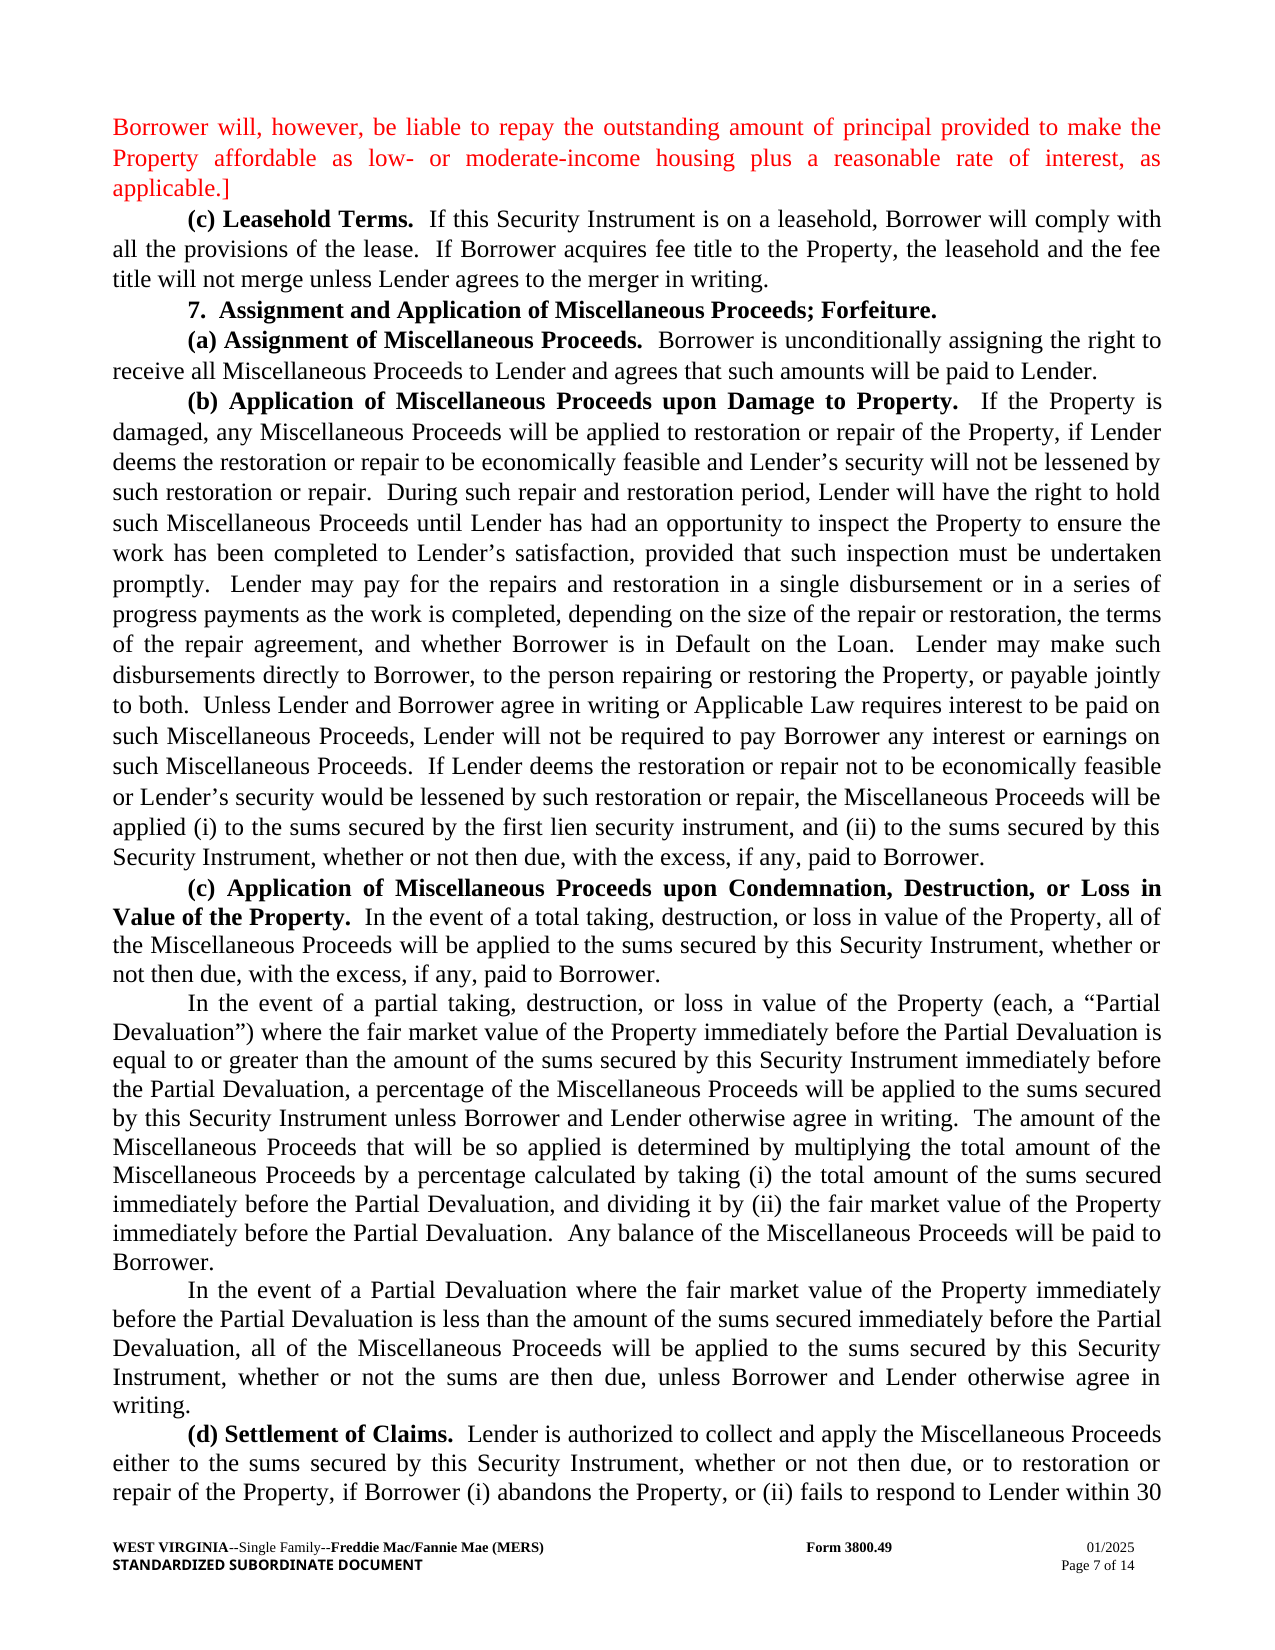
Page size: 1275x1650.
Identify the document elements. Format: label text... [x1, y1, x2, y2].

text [112, 112, 1162, 202]
text In the event of a Partial Devaluation where the fair market value of the Property immediately before the Partial Devaluation is less than the amount of the sums secured immediately before the Partial Devaluation, all of the Miscellaneous Proceeds will be applied to the sums secured by this Security Instrument, whether or not the sums are then due, unless Borrower and Lender otherwise agree in writing. [112, 1275, 1162, 1419]
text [112, 1419, 1162, 1505]
text (c) Leasehold Terms. If this Security Instrument is on a leasehold, Borrower will comply with all the provisions of the lease. If Borrower acquires fee title to the Property, the leasehold and the fee title will not merge unless Lender agrees to the merger in writing. [112, 204, 1162, 293]
text 7. Assignment and Application of Miscellaneous Proceeds; Forfeiture. [112, 295, 1162, 324]
text In the event of a partial taking, destruction, or loss in value of the Property (each, a “Partial Devaluation”) where the fair market value of the Property immediately before the Partial Devaluation is equal to or greater than the amount of the sums secured by this Security Instrument immediately before the Partial Devaluation, a percentage of the Miscellaneous Proceeds will be applied to the sums secured by this Security Instrument unless Borrower and Lender otherwise agree in writing. The amount of the Miscellaneous Proceeds that will be so applied is determined by multiplying the total amount of the Miscellaneous Proceeds by a percentage calculated by taking (i) the total amount of the sums secured immediately before the Partial Devaluation, and dividing it by (ii) the fair market value of the Property immediately before the Partial Devaluation. Any balance of the Miscellaneous Proceeds will be paid to Borrower. [112, 988, 1162, 1275]
text (c) Application of Miscellaneous Proceeds upon Condemnation, Destruction, or Loss in Value of the Property. In the event of a total taking, destruction, or loss in value of the Property, all of the Miscellaneous Proceeds will be applied to the sums secured by this Security Instrument, whether or not then due, with the excess, if any, paid to Borrower. [112, 873, 1162, 988]
text (a) Assignment of Miscellaneous Proceeds. Borrower is unconditionally assigning the right to receive all Miscellaneous Proceeds to Lender and agrees that such amounts will be paid to Lender. [112, 325, 1162, 384]
text (b) Application of Miscellaneous Proceeds upon Damage to Property. If the Property is damaged, any Miscellaneous Proceeds will be applied to restoration or repair of the Property, if Lender deems the restoration or repair to be economically feasible and Lender’s security will not be lessened by such restoration or repair. During such repair and restoration period, Lender will have the right to hold such Miscellaneous Proceeds until Lender has had an opportunity to inspect the Property to ensure the work has been completed to Lender’s satisfaction, provided that such inspection must be undertaken promptly. Lender may pay for the repairs and restoration in a single disbursement or in a series of progress payments as the work is completed, depending on the size of the repair or restoration, the terms of the repair agreement, and whether Borrower is in Default on the Loan. Lender may make such disbursements directly to Borrower, to the person repairing or restoring the Property, or payable jointly to both. Unless Lender and Borrower agree in writing or Applicable Law requires interest to be paid on such Miscellaneous Proceeds, Lender will not be required to pay Borrower any interest or earnings on such Miscellaneous Proceeds. If Lender deems the restoration or repair not to be economically feasible or Lender’s security would be lessened by such restoration or repair, the Miscellaneous Proceeds will be applied (i) to the sums secured by the first lien security instrument, and (ii) to the sums secured by this Security Instrument, whether or not then due, with the excess, if any, paid to Borrower. [112, 386, 1162, 871]
